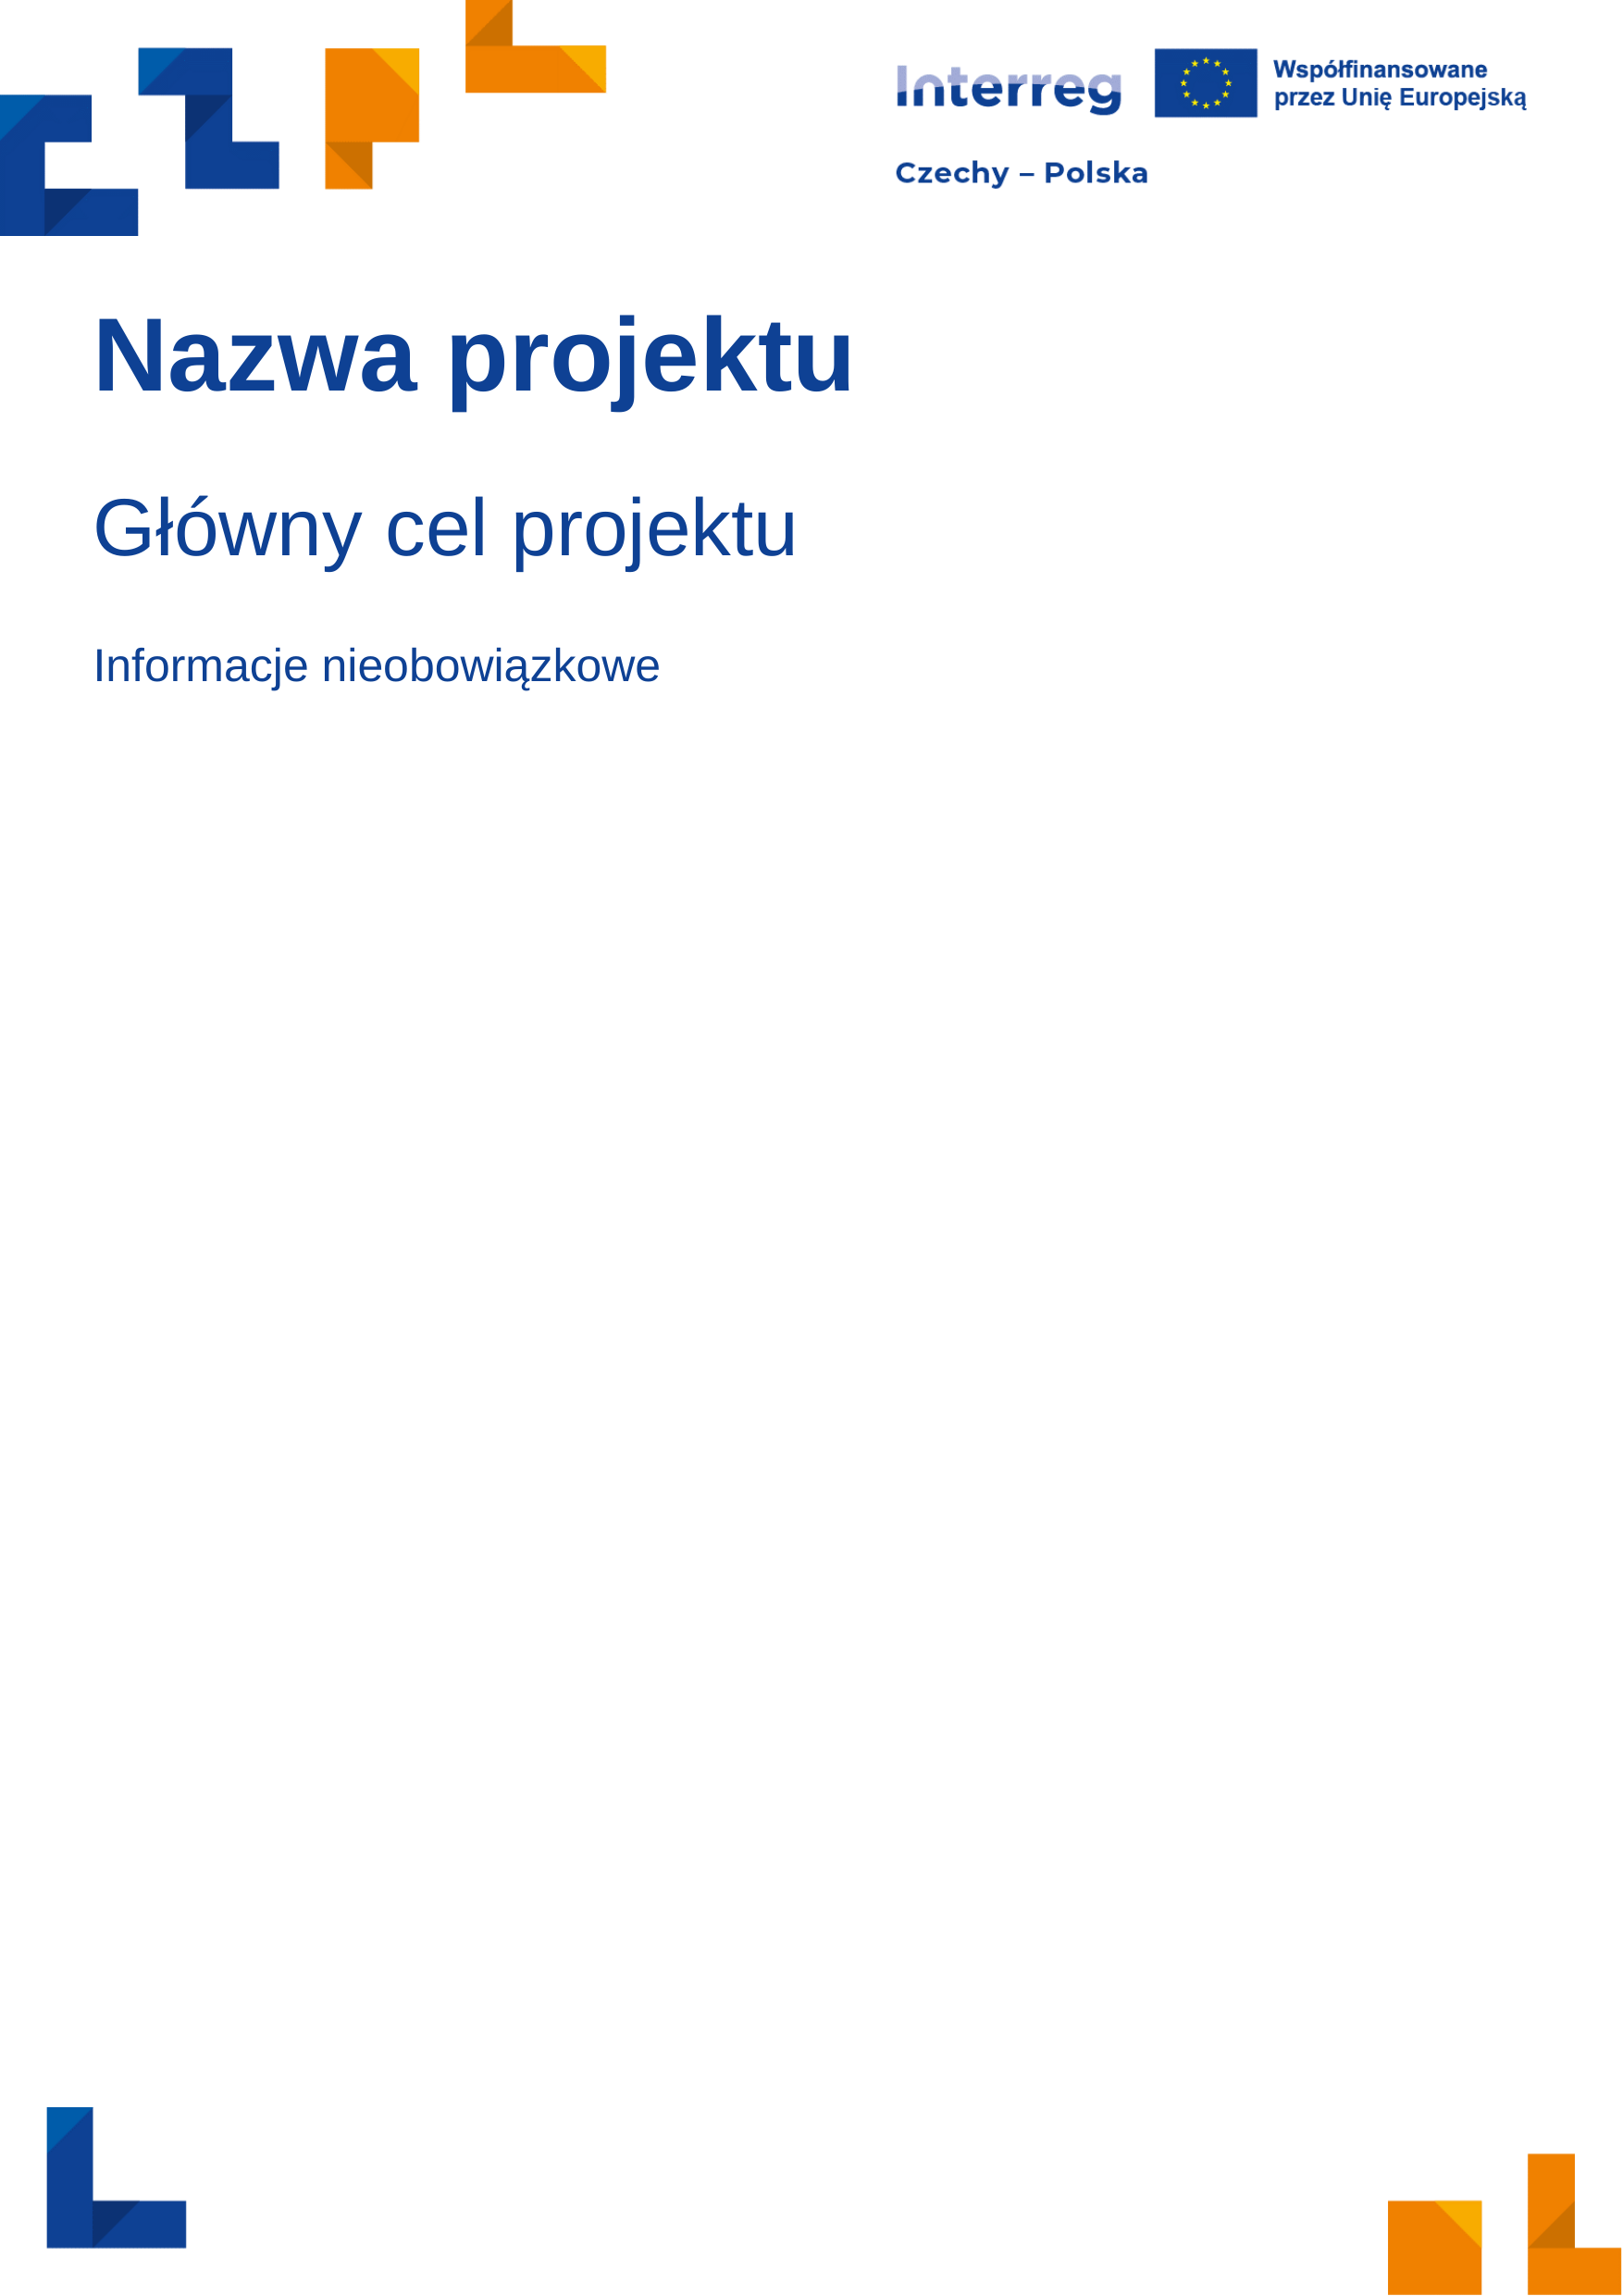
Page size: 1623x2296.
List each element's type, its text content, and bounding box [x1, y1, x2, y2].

text Główny cel projektu [93, 480, 1530, 573]
text Nazwa projektu [93, 292, 1530, 413]
text Informacje nieobowiązkowe [93, 639, 1530, 691]
picture [46, 2107, 1622, 2295]
picture [0, 0, 1528, 236]
